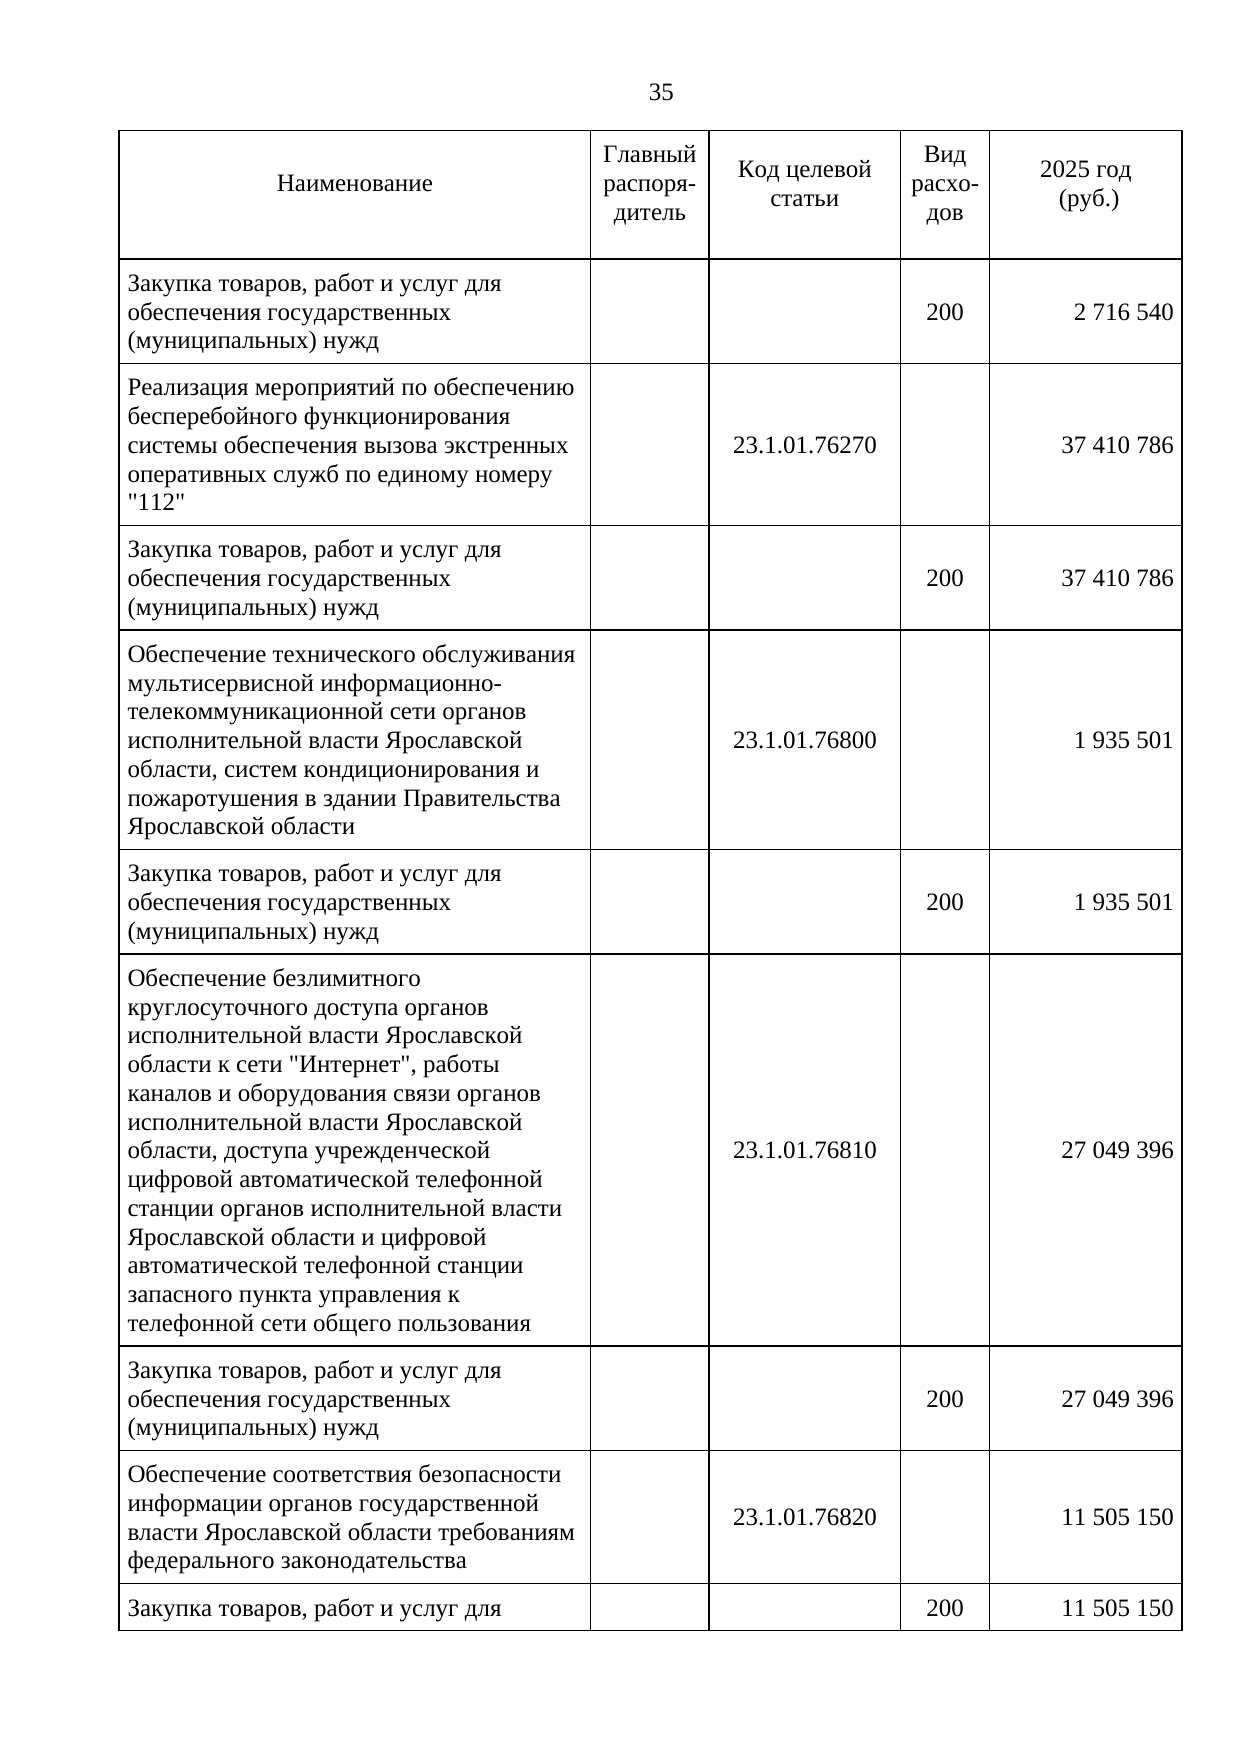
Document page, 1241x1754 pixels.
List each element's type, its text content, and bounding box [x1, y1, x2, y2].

table_cell 23.1.01.76800 [710, 631, 900, 848]
table_cell 37 410 786 [990, 364, 1181, 524]
table_cell 11 505 150 [990, 1451, 1181, 1583]
table_header 2025 год (руб.) [990, 131, 1181, 258]
table_cell 200 [901, 1584, 989, 1630]
table_cell [710, 850, 900, 953]
table_cell [901, 955, 989, 1345]
table_cell [901, 364, 989, 524]
table_cell [591, 850, 708, 953]
table_cell Закупка товаров, работ и услуг для обеспечения государственных (муниципальных) нужд [120, 850, 590, 953]
table_cell 23.1.01.76270 [710, 364, 900, 524]
table_cell Обеспечение соответствия безопасности информации органов государственной власти Ярославской области требованиям федерального законодательства [120, 1451, 590, 1583]
table_cell 200 [901, 260, 989, 363]
table_cell [710, 526, 900, 629]
table_cell [591, 260, 708, 363]
table_cell 1 935 501 [990, 631, 1181, 848]
table_cell 200 [901, 850, 989, 953]
table_cell 23.1.01.76810 [710, 955, 900, 1345]
table_cell Обеспечение безлимитного круглосуточного доступа органов исполнительной власти Ярославской области к сети "Интернет", работы каналов и оборудования связи органов исполнительной власти Ярославской области, доступа учрежденческой цифровой автоматической телефонной станции органов исполнительной власти Ярославской области и цифровой автоматической телефонной станции запасного пункта управления к телефонной сети общего пользования [120, 955, 590, 1345]
table_cell Закупка товаров, работ и услуг для обеспечения государственных (муниципальных) нужд [120, 526, 590, 629]
table_cell Закупка товаров, работ и услуг для обеспечения государственных (муниципальных) нужд [120, 260, 590, 363]
table_cell 27 049 396 [990, 1347, 1181, 1449]
table_cell [710, 260, 900, 363]
table_cell [591, 631, 708, 848]
table_cell Закупка товаров, работ и услуг для обеспечения государственных (муниципальных) нужд [120, 1347, 590, 1449]
table_cell 11 505 150 [990, 1584, 1181, 1630]
table_cell 200 [901, 1347, 989, 1449]
table_cell [591, 955, 708, 1345]
table_cell 200 [901, 526, 989, 629]
table_cell [591, 364, 708, 524]
table_cell [591, 1451, 708, 1583]
table_header Наименование [120, 131, 590, 258]
table_cell 37 410 786 [990, 526, 1181, 629]
table_header Вид расхо-дов [901, 131, 989, 258]
table_cell 1 935 501 [990, 850, 1181, 953]
table_cell [591, 1347, 708, 1449]
table_cell Обеспечение технического обслуживания мультисервисной информационно-телекоммуникационной сети органов исполнительной власти Ярославской области, систем кондиционирования и пожаротушения в здании Правительства Ярославской области [120, 631, 590, 848]
table_cell 2 716 540 [990, 260, 1181, 363]
table_cell [591, 1584, 708, 1630]
table_header Главный распоря-дитель [591, 131, 708, 258]
table_cell [591, 526, 708, 629]
table_cell Реализация мероприятий по обеспечению бесперебойного функционирования системы обеспечения вызова экстренных оперативных служб по единому номеру "112" [120, 364, 590, 524]
table_header Код целевой статьи [710, 131, 900, 258]
table_cell [901, 1451, 989, 1583]
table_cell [120, 1584, 590, 1630]
table_cell [710, 1584, 900, 1630]
table_cell 27 049 396 [990, 955, 1181, 1345]
table_cell [710, 1347, 900, 1449]
table_cell 23.1.01.76820 [710, 1451, 900, 1583]
table_cell [901, 631, 989, 848]
